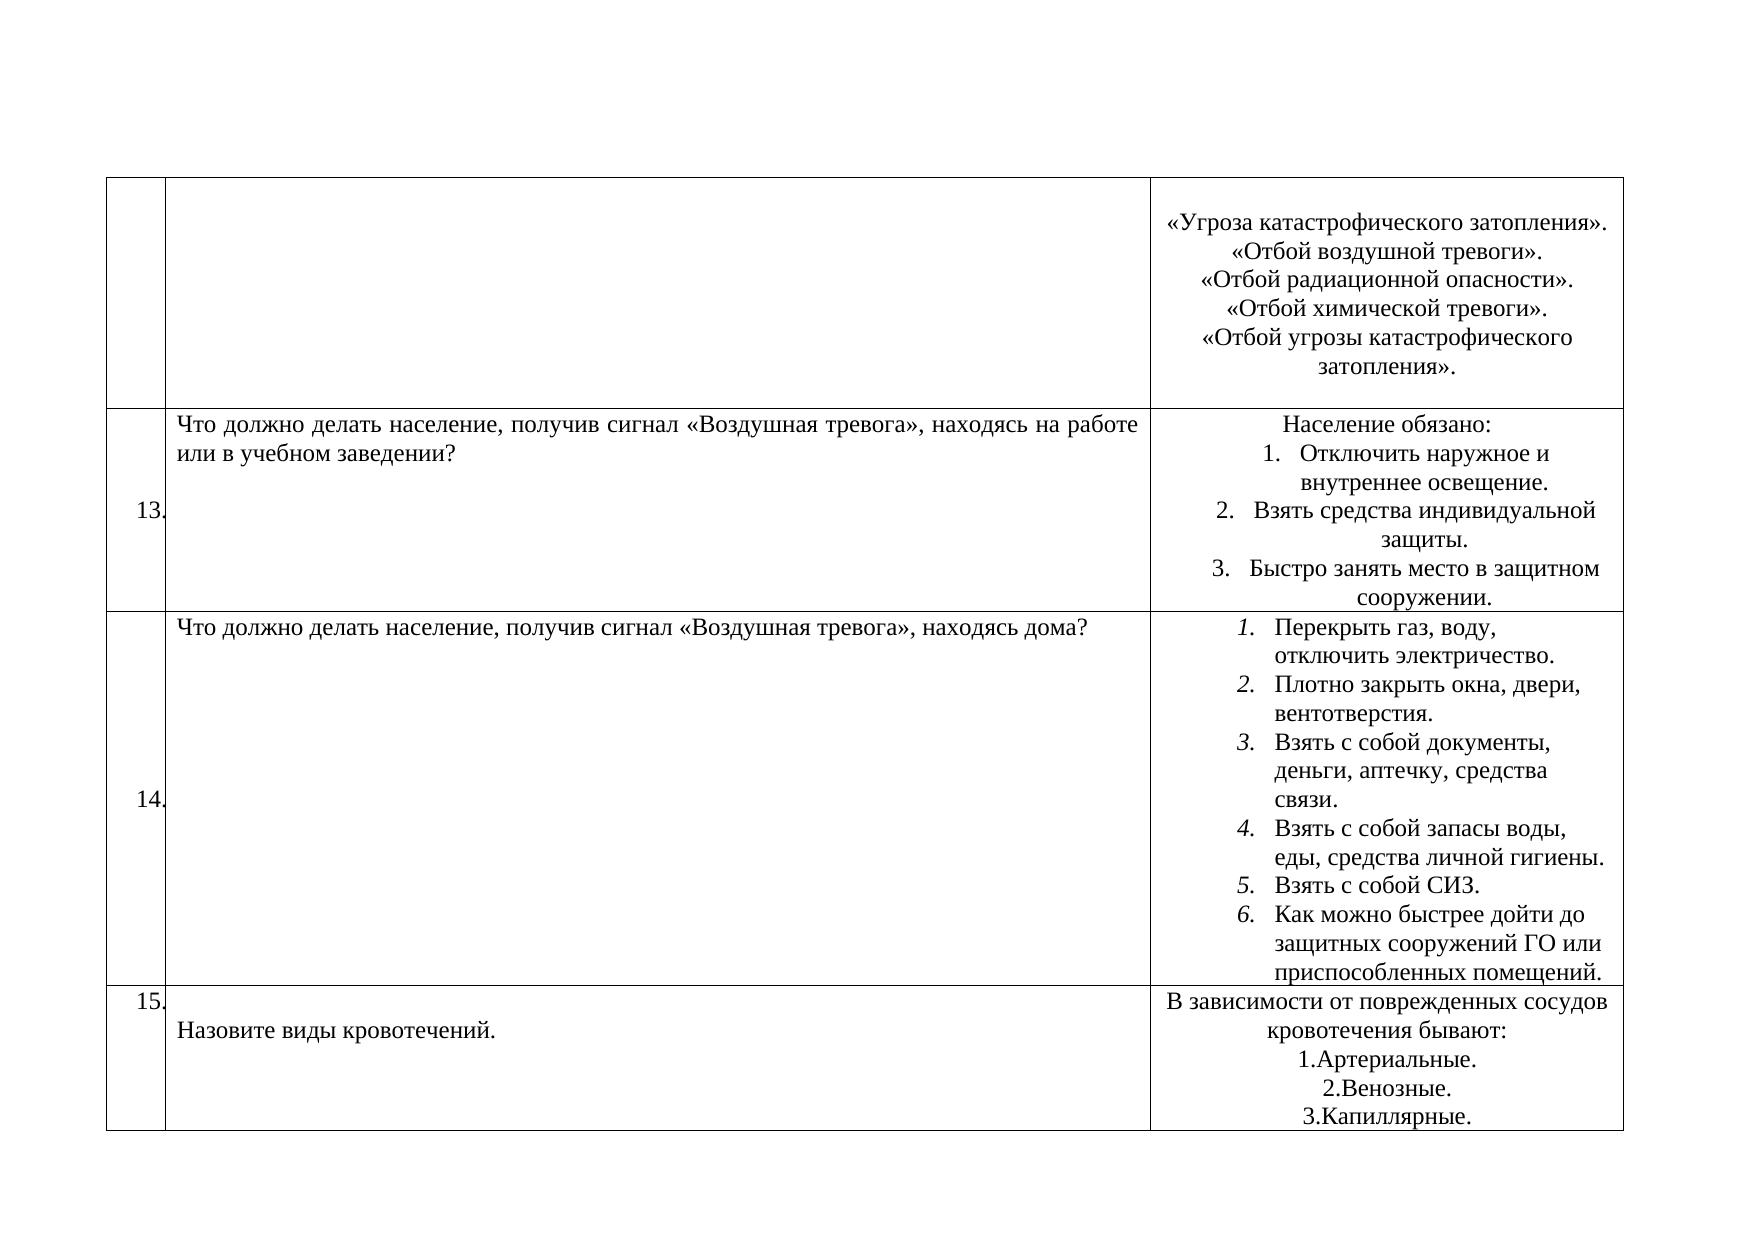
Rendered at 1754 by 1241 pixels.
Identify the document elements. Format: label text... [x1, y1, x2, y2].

table_cell В зависимости от поврежденных сосудов кровотечения бывают: 1.Артериальные. 2.Венозные. 3.Капиллярные. 4.Паренхиматозные. [1151, 986, 1322, 1130]
table_cell Что должно делать население, получив сигнал «Воздушная тревога», находясь дома? [166, 612, 1150, 985]
table_cell Перекрыть газ, воду, отключить электричество. Плотно закрыть окна, двери, вентотверстия. Взять с собой документы, деньги, аптечку, средства связи. Взять с собой запасы воды, еды, средства личной гигиены. Взять с собой СИЗ. Как можно быстрее дойти до защитных сооружений ГО или приспособленных помещений. [1151, 612, 1623, 985]
table_cell Что должно делать население, получив сигнал «Воздушная тревога», находясь на работе или в учебном заведении? [166, 409, 1150, 611]
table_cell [166, 178, 1150, 408]
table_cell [166, 986, 1150, 1130]
table_cell [107, 986, 165, 1130]
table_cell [1151, 178, 1623, 408]
table_cell [107, 409, 165, 611]
table_cell В зависимости от поврежденных сосудов кровотечения бывают: 1.Артериальные. 2.Венозные. 3.Капиллярные. 4.Паренхиматозные. [1452, 986, 1623, 1130]
table_cell [107, 612, 165, 985]
table_cell [107, 178, 165, 408]
table_cell Население обязано: Отключить наружное и внутреннее освещение. Взять средства индивидуальной защиты. Быстро занять место в защитном сооружении. [1151, 409, 1623, 611]
